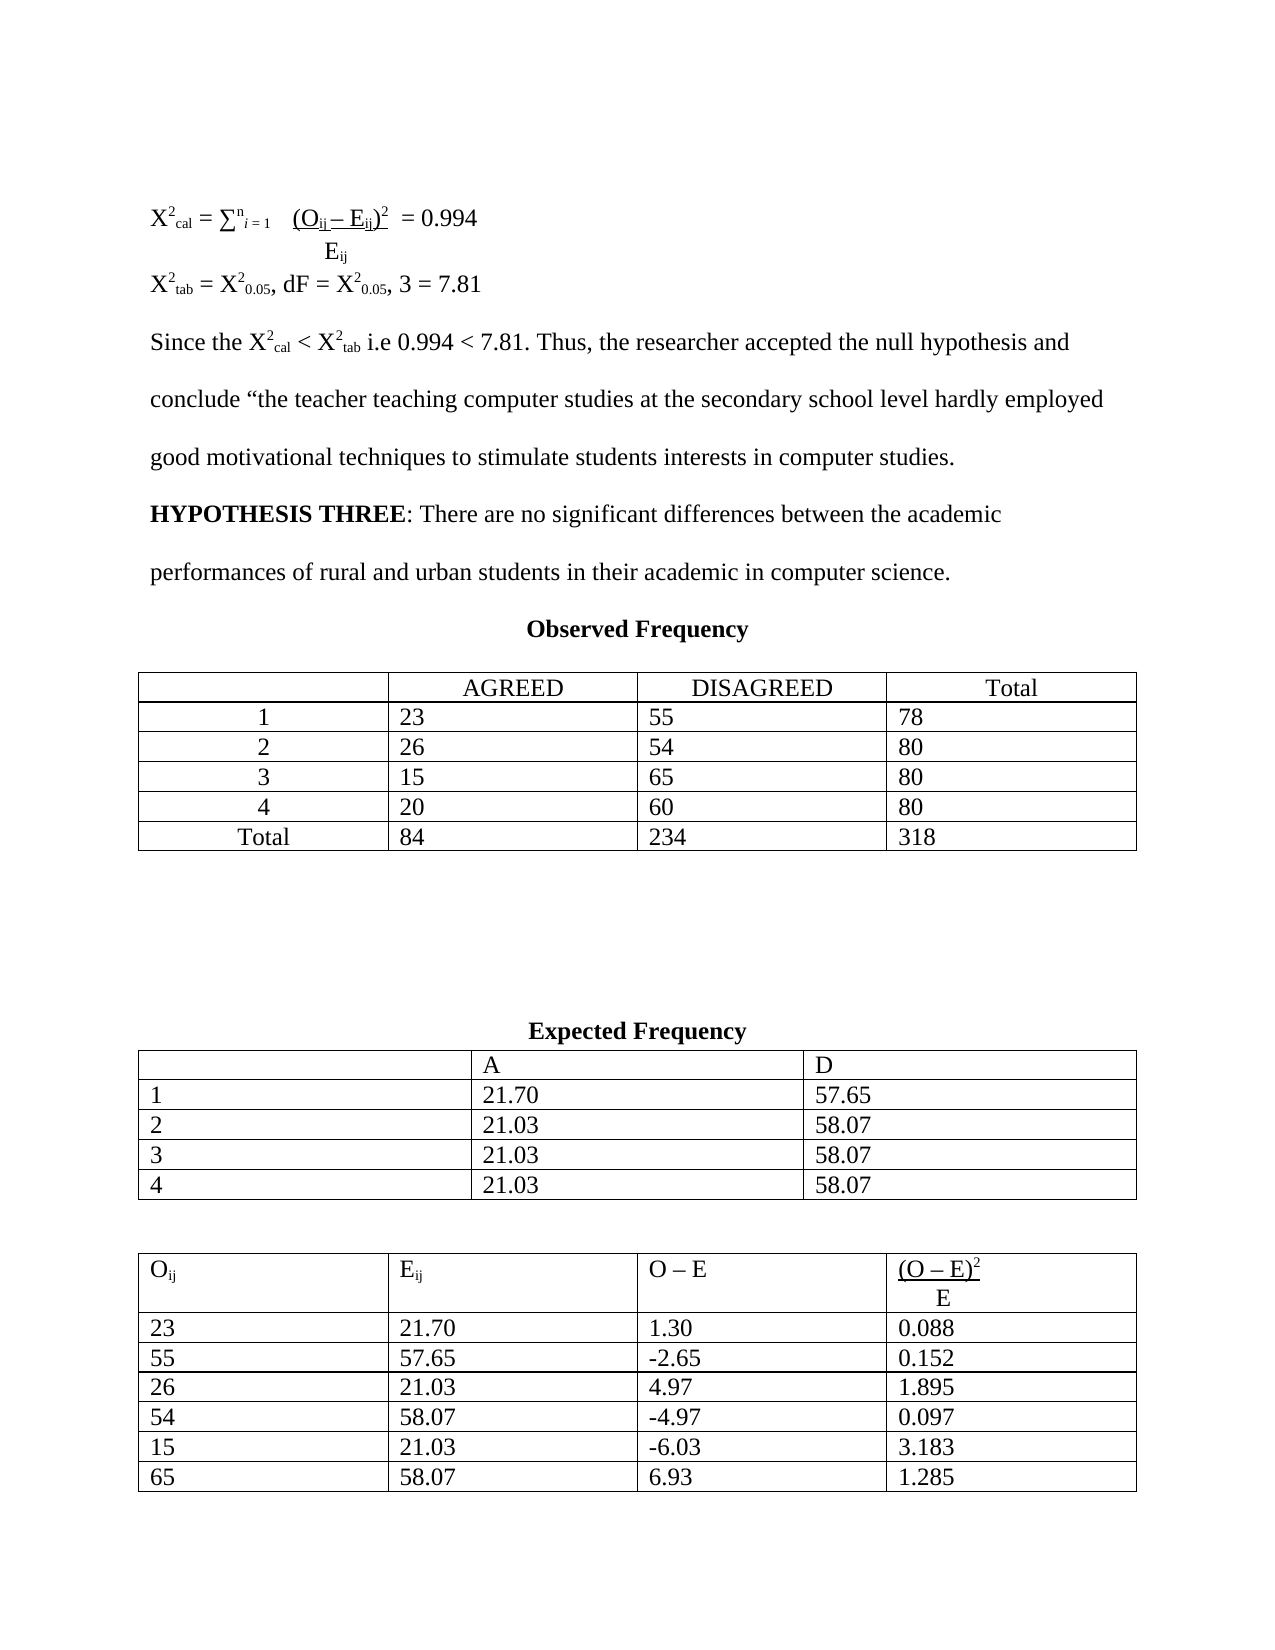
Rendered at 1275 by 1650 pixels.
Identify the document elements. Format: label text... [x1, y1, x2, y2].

table_cell 1 [139, 703, 388, 731]
table_cell 15 [139, 1432, 388, 1461]
table_cell 57.65 [389, 1343, 637, 1371]
table_cell 21.03 [472, 1110, 803, 1139]
table_cell -4.97 [638, 1402, 886, 1431]
table_cell 3 [139, 762, 388, 791]
table_cell 80 [887, 732, 1136, 761]
table_cell 80 [887, 762, 1136, 791]
table_cell 58.07 [804, 1140, 1136, 1169]
table_cell 23 [389, 703, 637, 731]
table_cell 0.088 [887, 1313, 1136, 1342]
table_cell 4 [139, 792, 388, 821]
table_cell 1.30 [638, 1313, 886, 1342]
table_cell 3.183 [887, 1432, 1136, 1461]
table_cell 21.03 [389, 1432, 637, 1461]
table_cell 1.895 [887, 1373, 1136, 1401]
table_cell 21.03 [472, 1170, 803, 1198]
table_cell 26 [139, 1373, 388, 1401]
table_cell 21.70 [389, 1313, 637, 1342]
table_header O – E [638, 1254, 886, 1312]
text HYPOTHESIS THREE: There are no significant differences between the academic performances of rural and urban students in their academic in computer science. [150, 499, 1125, 585]
table_cell 21.03 [389, 1373, 637, 1401]
table_header AGREED [389, 673, 637, 701]
table_header DISAGREED [638, 673, 886, 701]
table_cell 55 [139, 1343, 388, 1371]
table_cell 60 [638, 792, 886, 821]
table_cell 58.07 [389, 1462, 637, 1491]
table_cell 3 [139, 1140, 471, 1169]
table_cell 23 [139, 1313, 388, 1342]
table_cell 0.152 [887, 1343, 1136, 1371]
table_header Total [887, 673, 1136, 701]
table_cell 318 [887, 822, 1136, 850]
table_cell 2 [139, 732, 388, 761]
table_cell 6.93 [638, 1462, 886, 1491]
table_cell 2 [139, 1110, 471, 1139]
table_cell 1 [139, 1080, 471, 1109]
table_header A [472, 1051, 803, 1079]
table_cell Total [139, 822, 388, 850]
table_cell 58.07 [389, 1402, 637, 1431]
table_cell 57.65 [804, 1080, 1136, 1109]
table_header [139, 673, 388, 701]
table_cell 234 [638, 822, 886, 850]
table_header Oij [139, 1254, 388, 1312]
table_cell 20 [389, 792, 637, 821]
text X2cal = ∑ni = 1 (Oij – Eij)2 = 0.994 [150, 203, 1125, 232]
table_cell 78 [887, 703, 1136, 731]
table_cell 21.70 [472, 1080, 803, 1109]
table_cell -6.03 [638, 1432, 886, 1461]
table_cell 4.97 [638, 1373, 886, 1401]
table_cell 55 [638, 703, 886, 731]
table_cell 65 [638, 762, 886, 791]
text X2tab = X20.05, dF = X20.05, 3 = 7.81 [150, 269, 1125, 298]
text Observed Frequency [150, 614, 1125, 643]
table_header [139, 1051, 471, 1079]
table_cell -2.65 [638, 1343, 886, 1371]
table_cell 84 [389, 822, 637, 850]
table_cell 80 [887, 792, 1136, 821]
table_cell 0.097 [887, 1402, 1136, 1431]
text Since the X2cal < X2tab i.e 0.994 < 7.81. Thus, the researcher accepted the null hypothesis and conclude “the teacher teaching computer studies at the secondary school level hardly employed good motivational techniques to stimulate students interests in computer studies. [150, 327, 1125, 470]
table_cell 54 [638, 732, 886, 761]
table_header Eij [389, 1254, 637, 1312]
table_cell 54 [139, 1402, 388, 1431]
table_cell 58.07 [804, 1170, 1136, 1198]
table_cell 65 [139, 1462, 388, 1491]
table_cell 15 [389, 762, 637, 791]
table_cell 1.285 [887, 1462, 1136, 1491]
table_cell 21.03 [472, 1140, 803, 1169]
table_header (O – E)2 E [887, 1254, 1136, 1312]
table_cell 26 [389, 732, 637, 761]
table_cell 58.07 [804, 1110, 1136, 1139]
table_header D [804, 1051, 1136, 1079]
table_cell 4 [139, 1170, 471, 1198]
text Eij [150, 236, 1125, 265]
text Expected Frequency [150, 1016, 1125, 1045]
